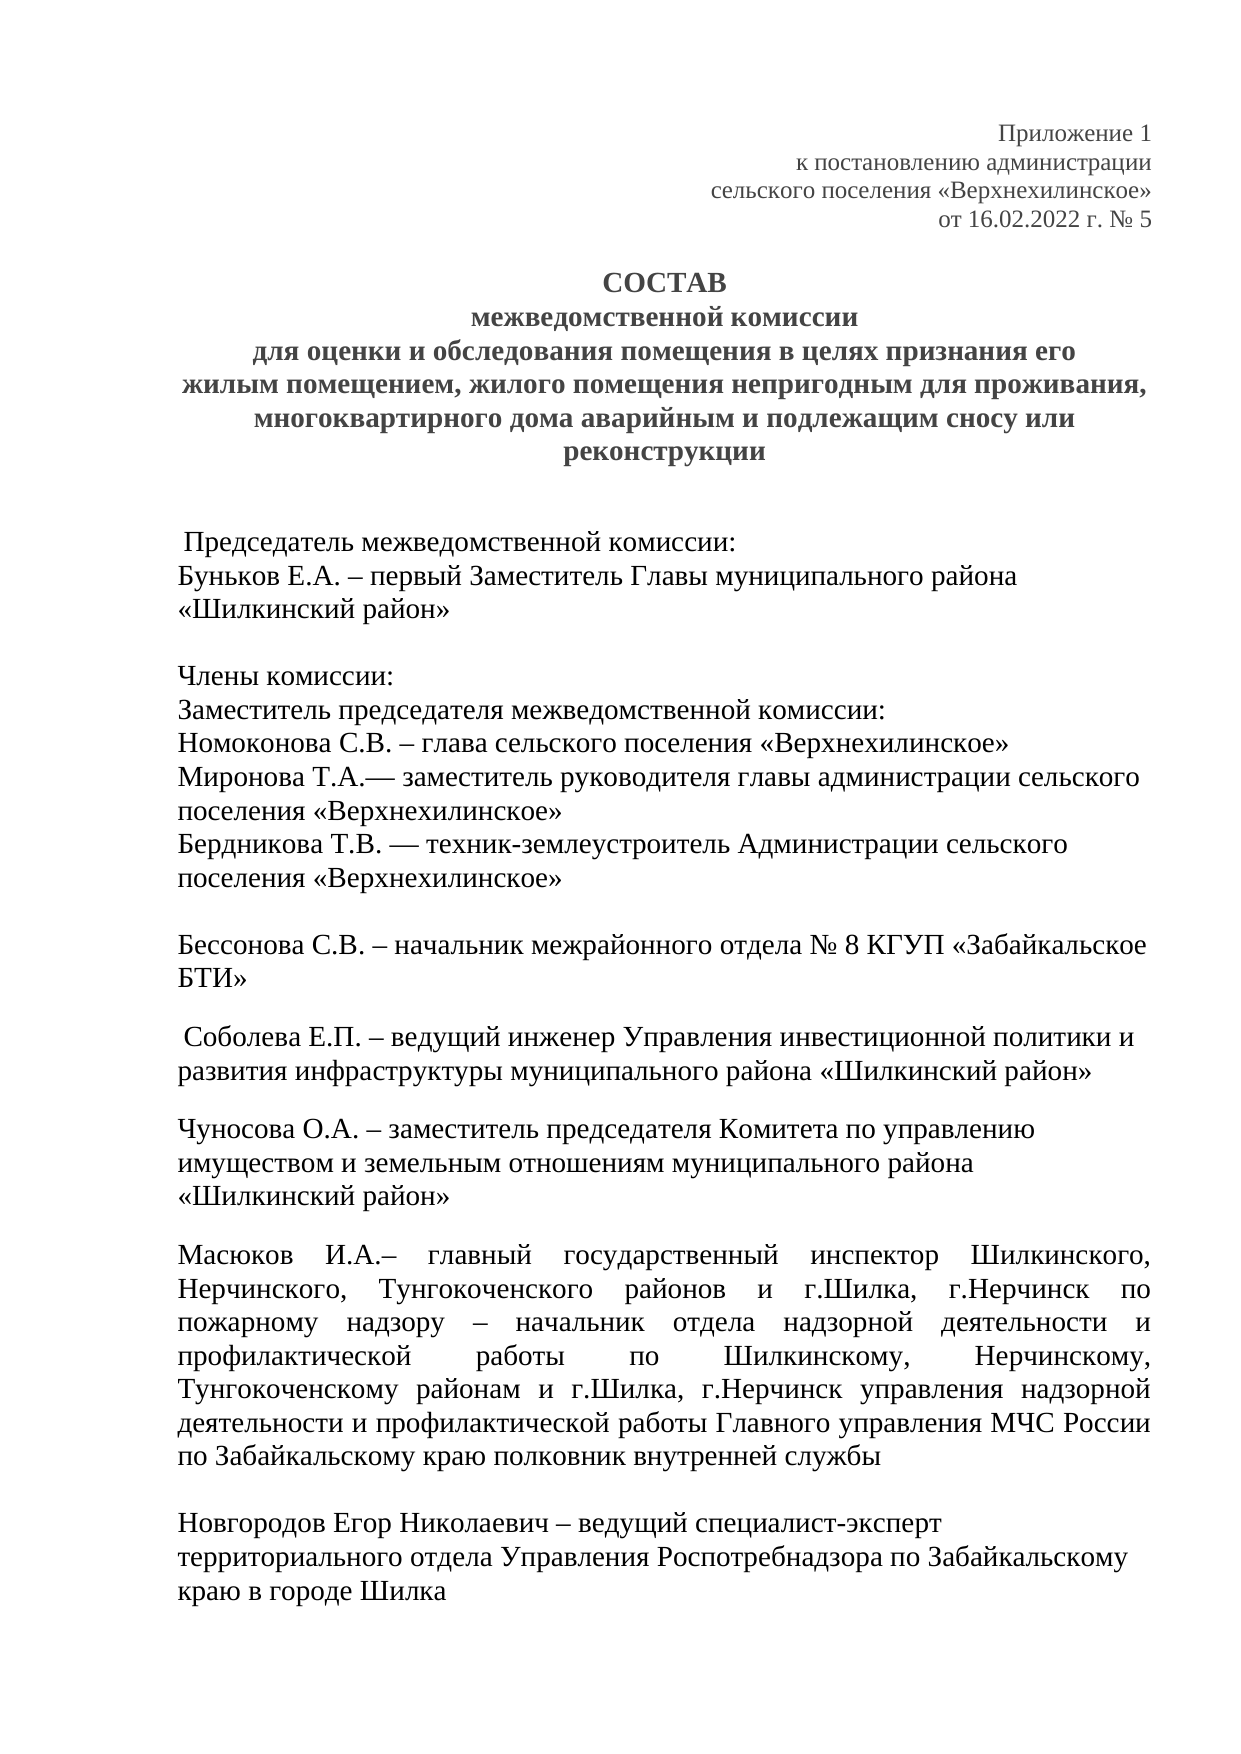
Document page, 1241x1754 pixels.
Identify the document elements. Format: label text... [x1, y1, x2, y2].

text жилым помещением, жилого помещения непригодным для проживания, [177, 366, 1152, 400]
text Миронова Т.А.— заместитель руководителя главы администрации сельского поселения «Верхнехилинское» [177, 759, 1152, 826]
text Члены комиссии: [177, 658, 1152, 692]
text Буньков Е.А. – первый Заместитель Главы муниципального района «Шилкинский район» [177, 558, 1152, 625]
text Масюков И.А.– главный государственный инспектор Шилкинского, Нерчинского, Тунгокоченского районов и г.Шилка, г.Нерчинск по пожарному надзору – начальник отдела надзорной деятельности и профилактической работы по Шилкинскому, Нерчинскому, Тунгокоченскому районам и г.Шилка, г.Нерчинск управления надзорной деятельности и профилактической работы Главного управления МЧС России по Забайкальскому краю полковник внутренней службы [177, 1237, 1152, 1472]
text к постановлению администрации [177, 147, 1152, 176]
text межведомственной комиссии [177, 299, 1152, 333]
text сельского поселения «Верхнехилинское» [177, 176, 1152, 204]
text Соболева Е.П. – ведущий инженер Управления инвестиционной политики и развития инфраструктуры муниципального района «Шилкинский район» [177, 1019, 1152, 1086]
text Бессонова С.В. – начальник межрайонного отдела № 8 КГУП «Забайкальское БТИ» [177, 927, 1152, 994]
text Председатель межведомственной комиссии: [177, 524, 1152, 558]
text Чуносова О.А. – заместитель председателя Комитета по управлению имуществом и земельным отношениям муниципального района «Шилкинский район» [177, 1111, 1152, 1212]
text многоквартирного дома аварийным и подлежащим сносу или реконструкции [177, 400, 1152, 467]
text СОСТАВ [177, 266, 1152, 299]
text Номоконова С.В. – глава сельского поселения «Верхнехилинское» [177, 726, 1152, 759]
text Бердникова Т.В. — техник-землеустроитель Администрации сельского поселения «Верхнехилинское» [177, 826, 1152, 893]
text Приложение 1 [177, 118, 1152, 147]
text от 16.02.2022 г. № 5 [177, 204, 1152, 233]
text Новгородов Егор Николаевич – ведущий специалист-эксперт территориального отдела Управления Роспотребнадзора по Забайкальскому краю в городе Шилка [177, 1506, 1152, 1606]
text для оценки и обследования помещения в целях признания его [177, 333, 1152, 366]
text Заместитель председателя межведомственной комиссии: [177, 692, 1152, 726]
